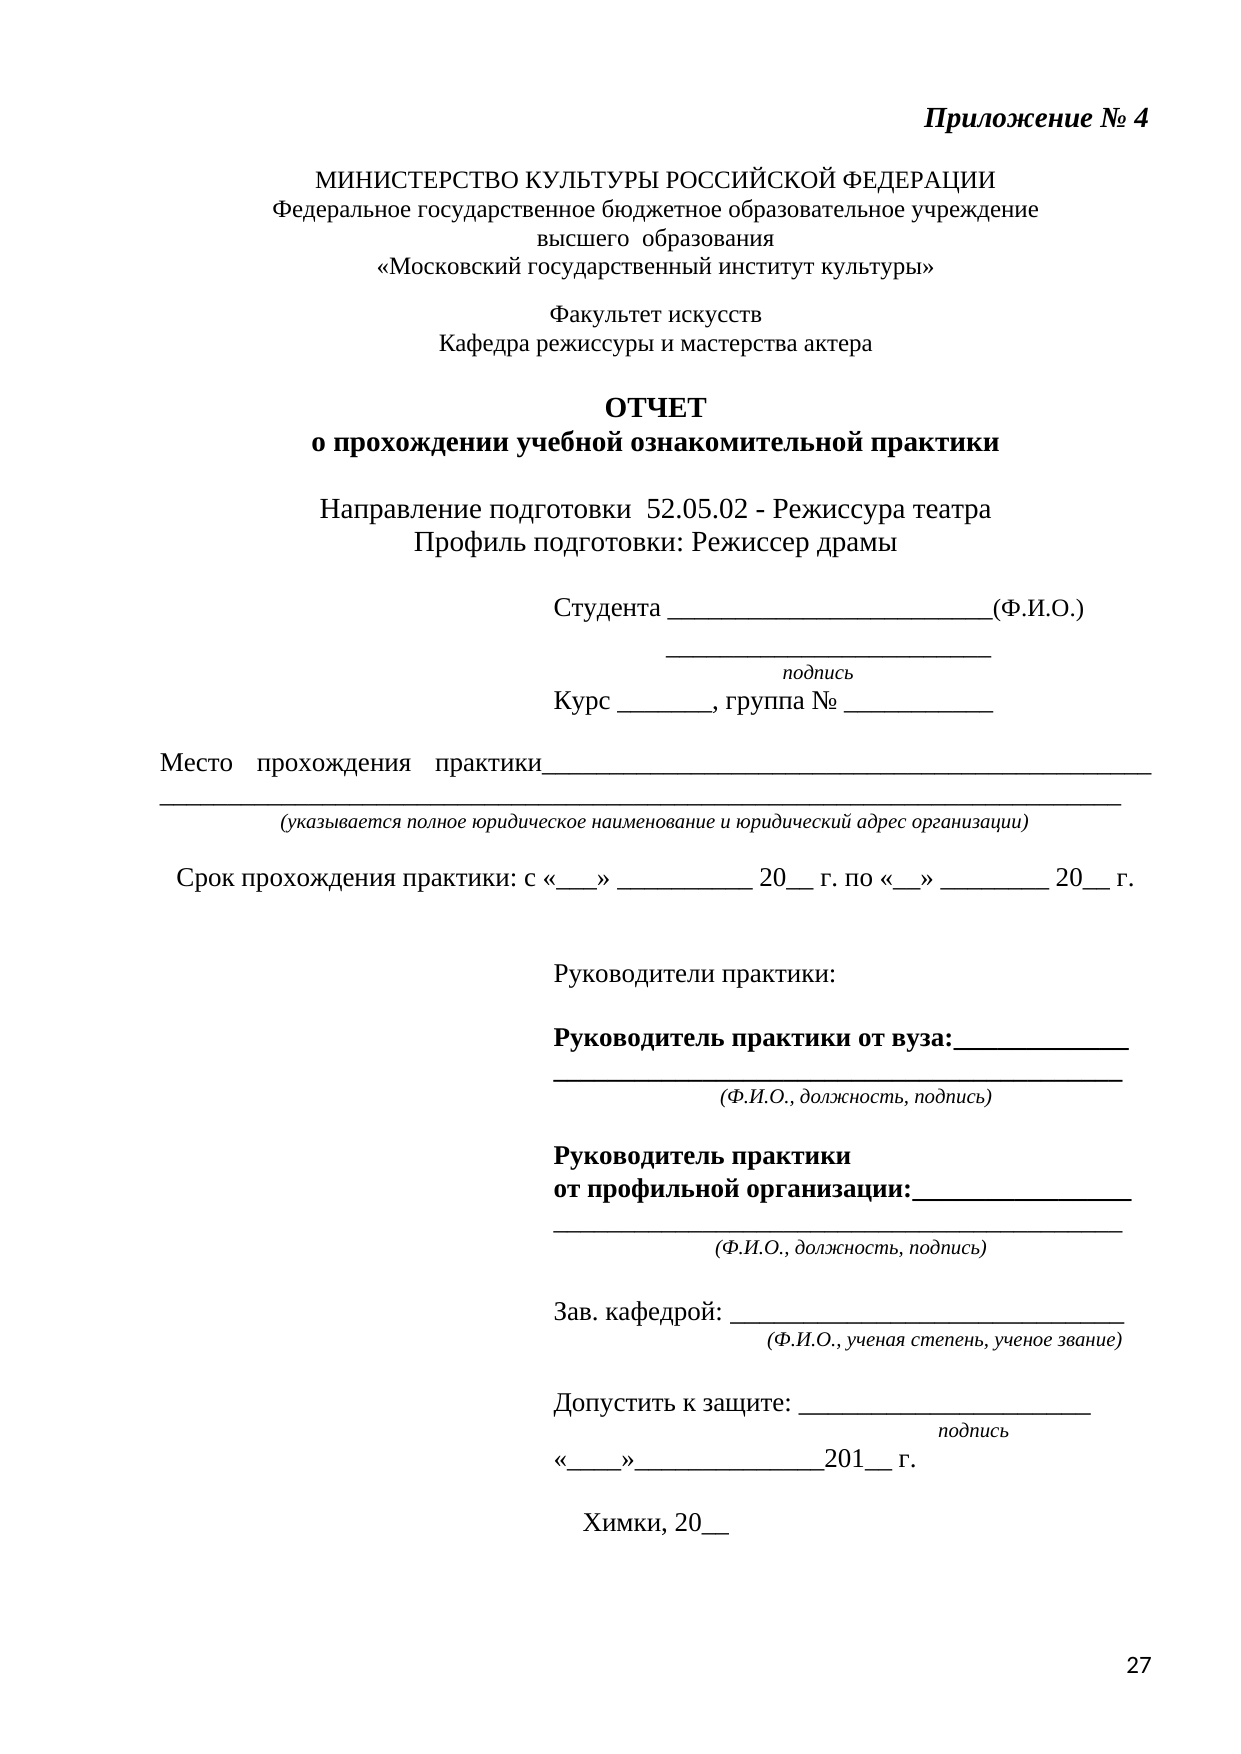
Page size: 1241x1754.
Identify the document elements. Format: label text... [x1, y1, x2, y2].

text Химки, 20__ [159, 1506, 1152, 1537]
text Федеральное государственное бюджетное образовательное учреждение [159, 194, 1152, 223]
text (Ф.И.О., должность, подпись) [159, 1235, 1152, 1259]
text Место прохождения практики_____________________________________________ _______________________________________________________________________ [159, 746, 1152, 809]
text Руководитель практики [159, 1139, 1152, 1171]
text ОТЧЕТ [159, 390, 1152, 424]
text ________________________ [159, 629, 1152, 660]
text Зав. кафедрой: ___________________________ [159, 1293, 1152, 1326]
text (Ф.И.О., ученая степень, ученое звание) [159, 1326, 1152, 1351]
text Срок прохождения практики: с «___» __________ 20__ г. по «__» ________ 20__ г. [159, 861, 1152, 893]
text МИНИСТЕРСТВО КУЛЬТУРЫ РОССИЙСКОЙ ФЕДЕРАЦИИ [159, 165, 1152, 194]
text от профильной организации:_______________ [159, 1171, 1152, 1204]
text «____»______________201__ г. [553, 1442, 1152, 1473]
text подпись [159, 660, 1152, 684]
text «Московский государственный институт культуры» [159, 251, 1152, 280]
text (указывается полное юридическое наименование и юридический адрес организации) [159, 809, 1152, 833]
text (Ф.И.О., должность, подпись) [159, 1084, 1152, 1108]
text Профиль подготовки: Режиссер драмы [159, 524, 1152, 558]
text Руководители практики: [159, 957, 1152, 988]
text Факультет искусств [159, 299, 1152, 328]
text подпись [159, 1418, 1152, 1442]
text Допустить к защите: ____________________ [159, 1384, 1152, 1418]
text Кафедра режиссуры и мастерства актера [159, 328, 1152, 357]
text высшего образования [159, 223, 1152, 251]
text Направление подготовки 52.05.02 - Режиссура театра [159, 491, 1152, 524]
text __________________________________________ [159, 1204, 1152, 1235]
text Руководитель практики от вуза:____________ [159, 1019, 1152, 1053]
text Приложение № 4 [159, 100, 1152, 134]
text о прохождении учебной ознакомительной практики [159, 424, 1152, 457]
text Курс _______, группа № ___________ [159, 684, 1152, 715]
text __________________________________________ [159, 1053, 1152, 1084]
text Студента ________________________(Ф.И.О.) [159, 592, 1152, 623]
